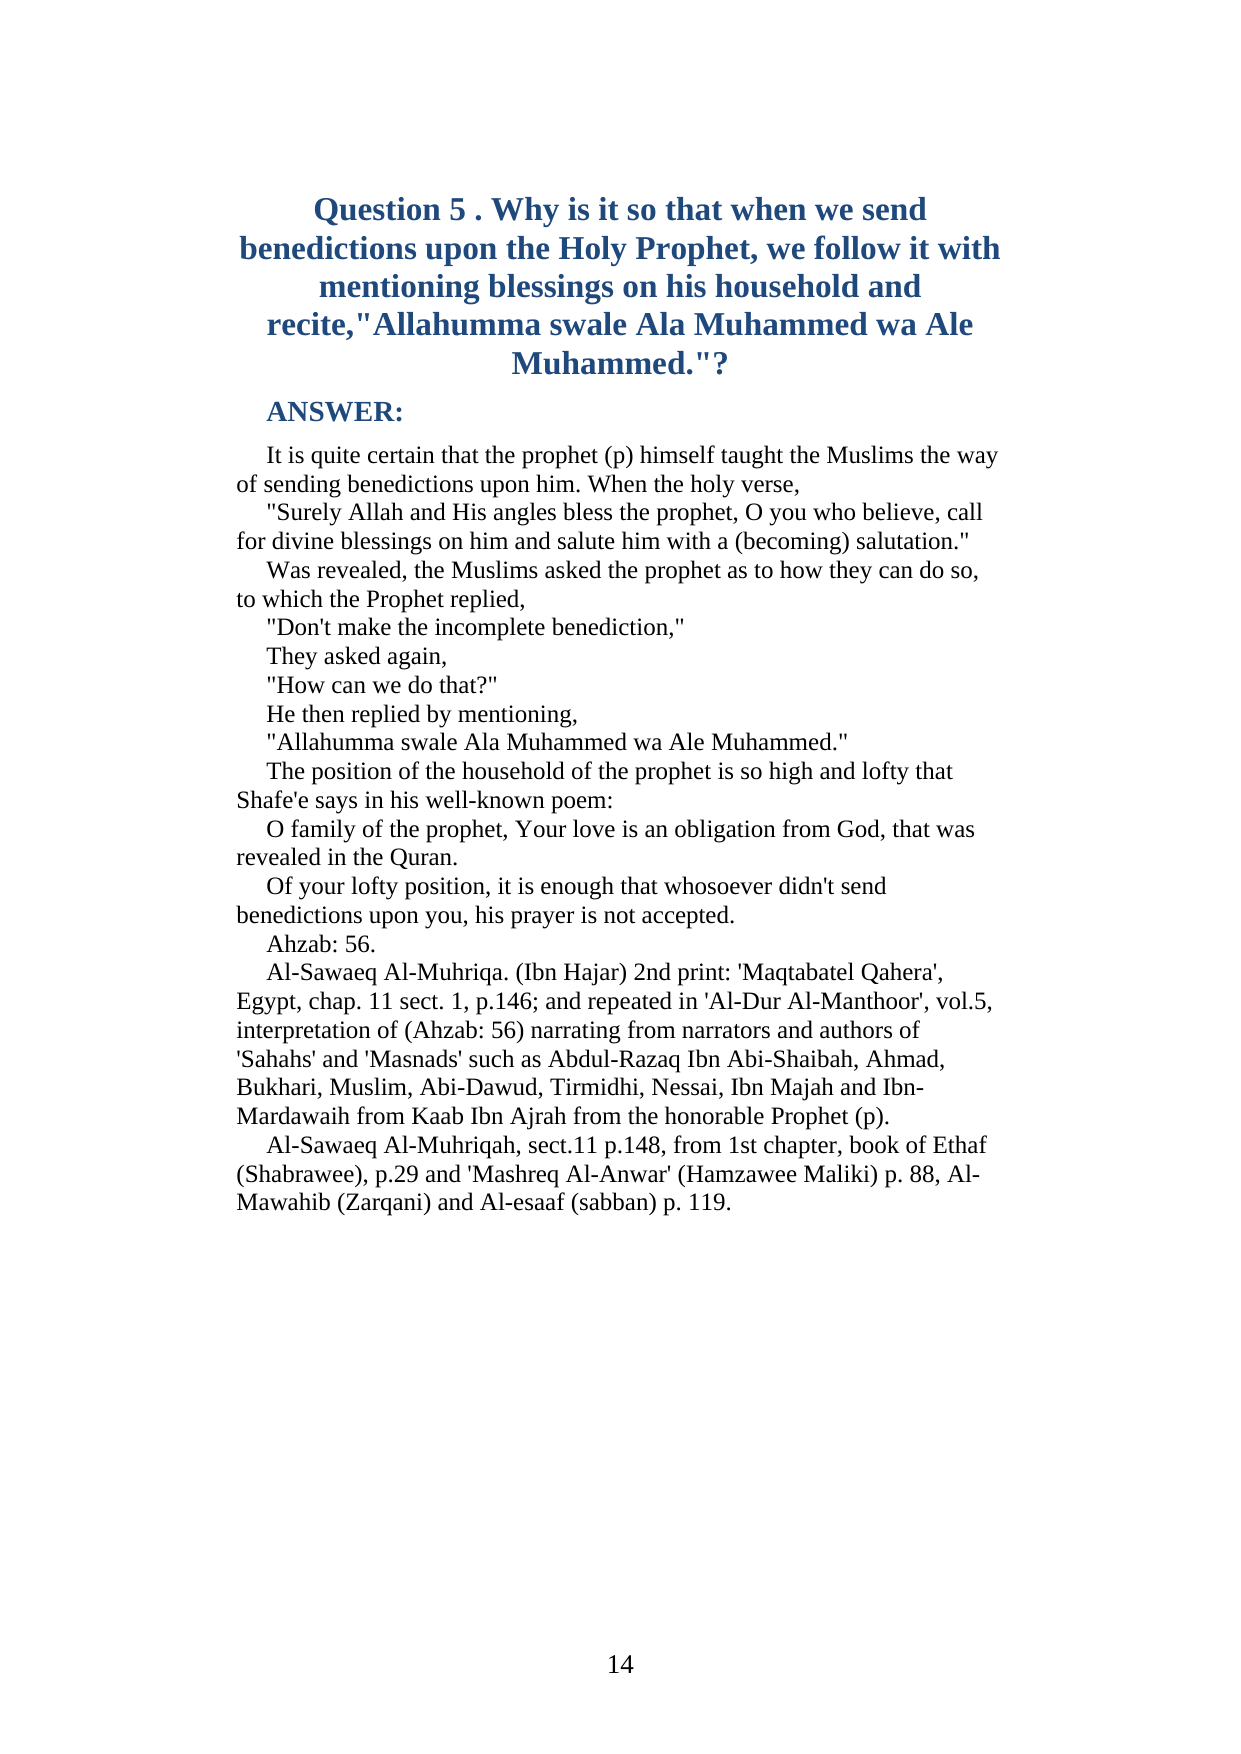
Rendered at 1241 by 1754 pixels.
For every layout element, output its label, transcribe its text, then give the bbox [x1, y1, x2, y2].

text "How can we do that?" [236, 670, 1004, 699]
text Al-Sawaeq Al-Muhriqah, sect.11 p.148, from 1st chapter, book of Ethaf (Shabrawee), p.29 and 'Mashreq Al-Anwar' (Hamzawee Maliki) p. 88, Al-Mawahib (Zarqani) and Al-esaaf (sabban) p. 119. [236, 1130, 1004, 1216]
text Of your lofty position, it is enough that whosoever didn't send benedictions upon you, his prayer is not accepted. [236, 871, 1004, 929]
text It is quite certain that the prophet (p) himself taught the Muslims the way of sending benedictions upon him. When the holy verse, [236, 440, 1004, 497]
text "Allahumma swale Ala Muhammed wa Ale Muhammed." [236, 727, 1004, 756]
subtitle Question 5 . Why is it so that when we send benedictions upon the Holy Prophet, we follow it with mentioning blessings on his household and recite,"Allahumma swale Ala Muhammed wa Ale Muhammed."? [236, 190, 1004, 381]
text The position of the household of the prophet is so high and lofty that Shafe'e says in his well-known poem: [236, 756, 1004, 814]
text They asked again, [236, 641, 1004, 670]
text "Don't make the incomplete benediction," [236, 612, 1004, 641]
text Ahzab: 56. [236, 929, 1004, 957]
text "Surely Allah and His angles bless the prophet, O you who believe, call for divine blessings on him and salute him with a (becoming) salutation." [236, 497, 1004, 555]
text O family of the prophet, Your love is an obligation from God, that was revealed in the Quran. [236, 814, 1004, 871]
text He then replied by mentioning, [236, 699, 1004, 727]
text Was revealed, the Muslims asked the prophet as to how they can do so, to which the Prophet replied, [236, 555, 1004, 612]
subtitle ANSWER: [236, 394, 1004, 427]
text Al-Sawaeq Al-Muhriqa. (Ibn Hajar) 2nd print: 'Maqtabatel Qahera', Egypt, chap. 11 sect. 1, p.146; and repeated in 'Al-Dur Al-Manthoor', vol.5, interpretation of (Ahzab: 56) narrating from narrators and authors of 'Sahahs' and 'Masnads' such as Abdul-Razaq Ibn Abi-Shaibah, Ahmad, Bukhari, Muslim, Abi-Dawud, Tirmidhi, Nessai, Ibn Majah and Ibn- Mardawaih from Kaab Ibn Ajrah from the honorable Prophet (p). [236, 957, 1004, 1130]
